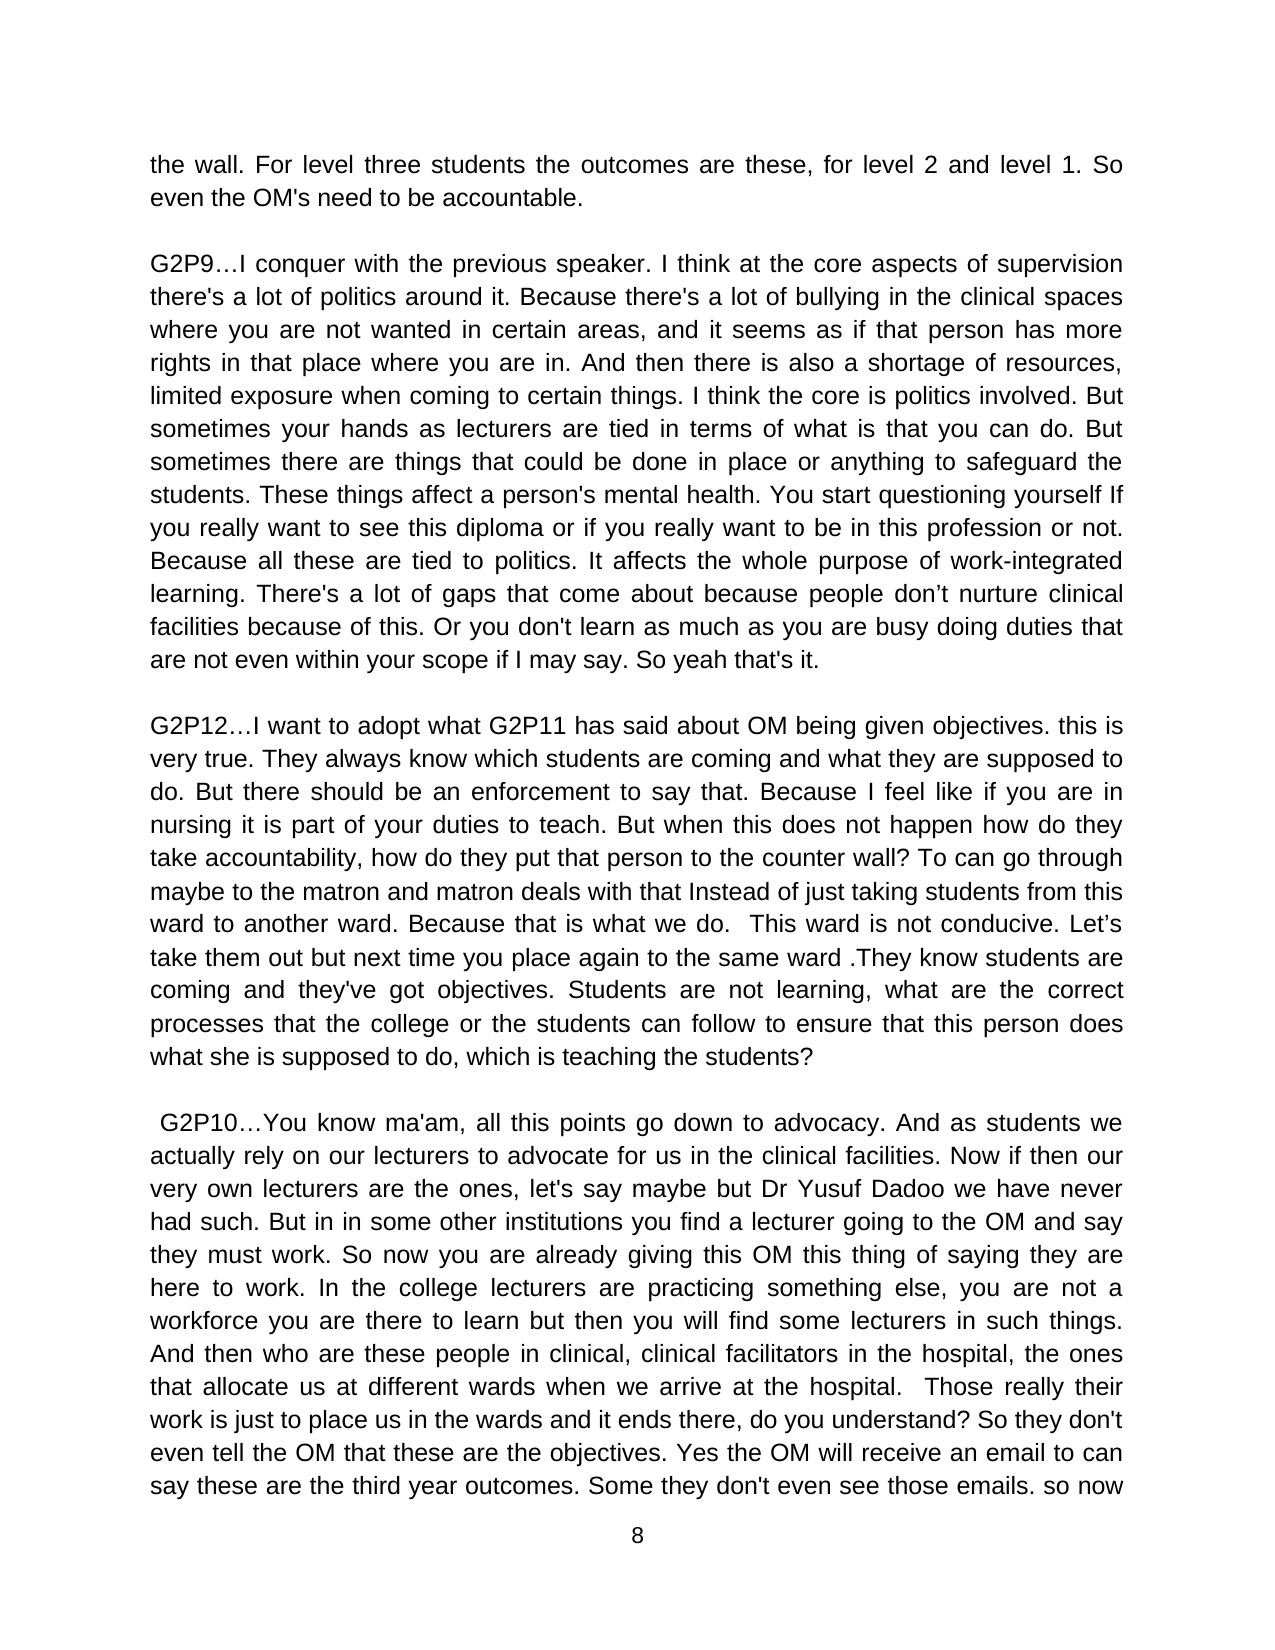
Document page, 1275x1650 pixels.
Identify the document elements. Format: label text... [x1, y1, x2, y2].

text G2P9…I conquer with the previous speaker. I think at the core aspects of supervision there's a lot of politics around it. Because there's a lot of bullying in the clinical spaces where you are not wanted in certain areas, and it seems as if that person has more rights in that place where you are in. And then there is also a shortage of resources, limited exposure when coming to certain things. I think the core is politics involved. But sometimes your hands as lecturers are tied in terms of what is that you can do. But sometimes there are things that could be done in place or anything to safeguard the students. These things affect a person's mental health. You start questioning yourself If you really want to see this diploma or if you really want to be in this profession or not. Because all these are tied to politics. It affects the whole purpose of work-integrated learning. There's a lot of gaps that come about because people don’t nurture clinical facilities because of this. Or you don't learn as much as you are busy doing duties that are not even within your scope if I may say. So yeah that's it. [150, 249, 1125, 674]
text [150, 150, 1125, 212]
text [150, 1108, 1125, 1499]
text G2P12…I want to adopt what G2P11 has said about OM being given objectives. this is very true. They always know which students are coming and what they are supposed to do. But there should be an enforcement to say that. Because I feel like if you are in nursing it is part of your duties to teach. But when this does not happen how do they take accountability, how do they put that person to the counter wall? To can go through maybe to the matron and matron deals with that Instead of just taking students from this ward to another ward. Because that is what we do. This ward is not conducive. Let’s take them out but next time you place again to the same ward .They know students are coming and they've got objectives. Students are not learning, what are the correct processes that the college or the students can follow to ensure that this person does what she is supposed to do, which is teaching the students? [150, 711, 1125, 1070]
